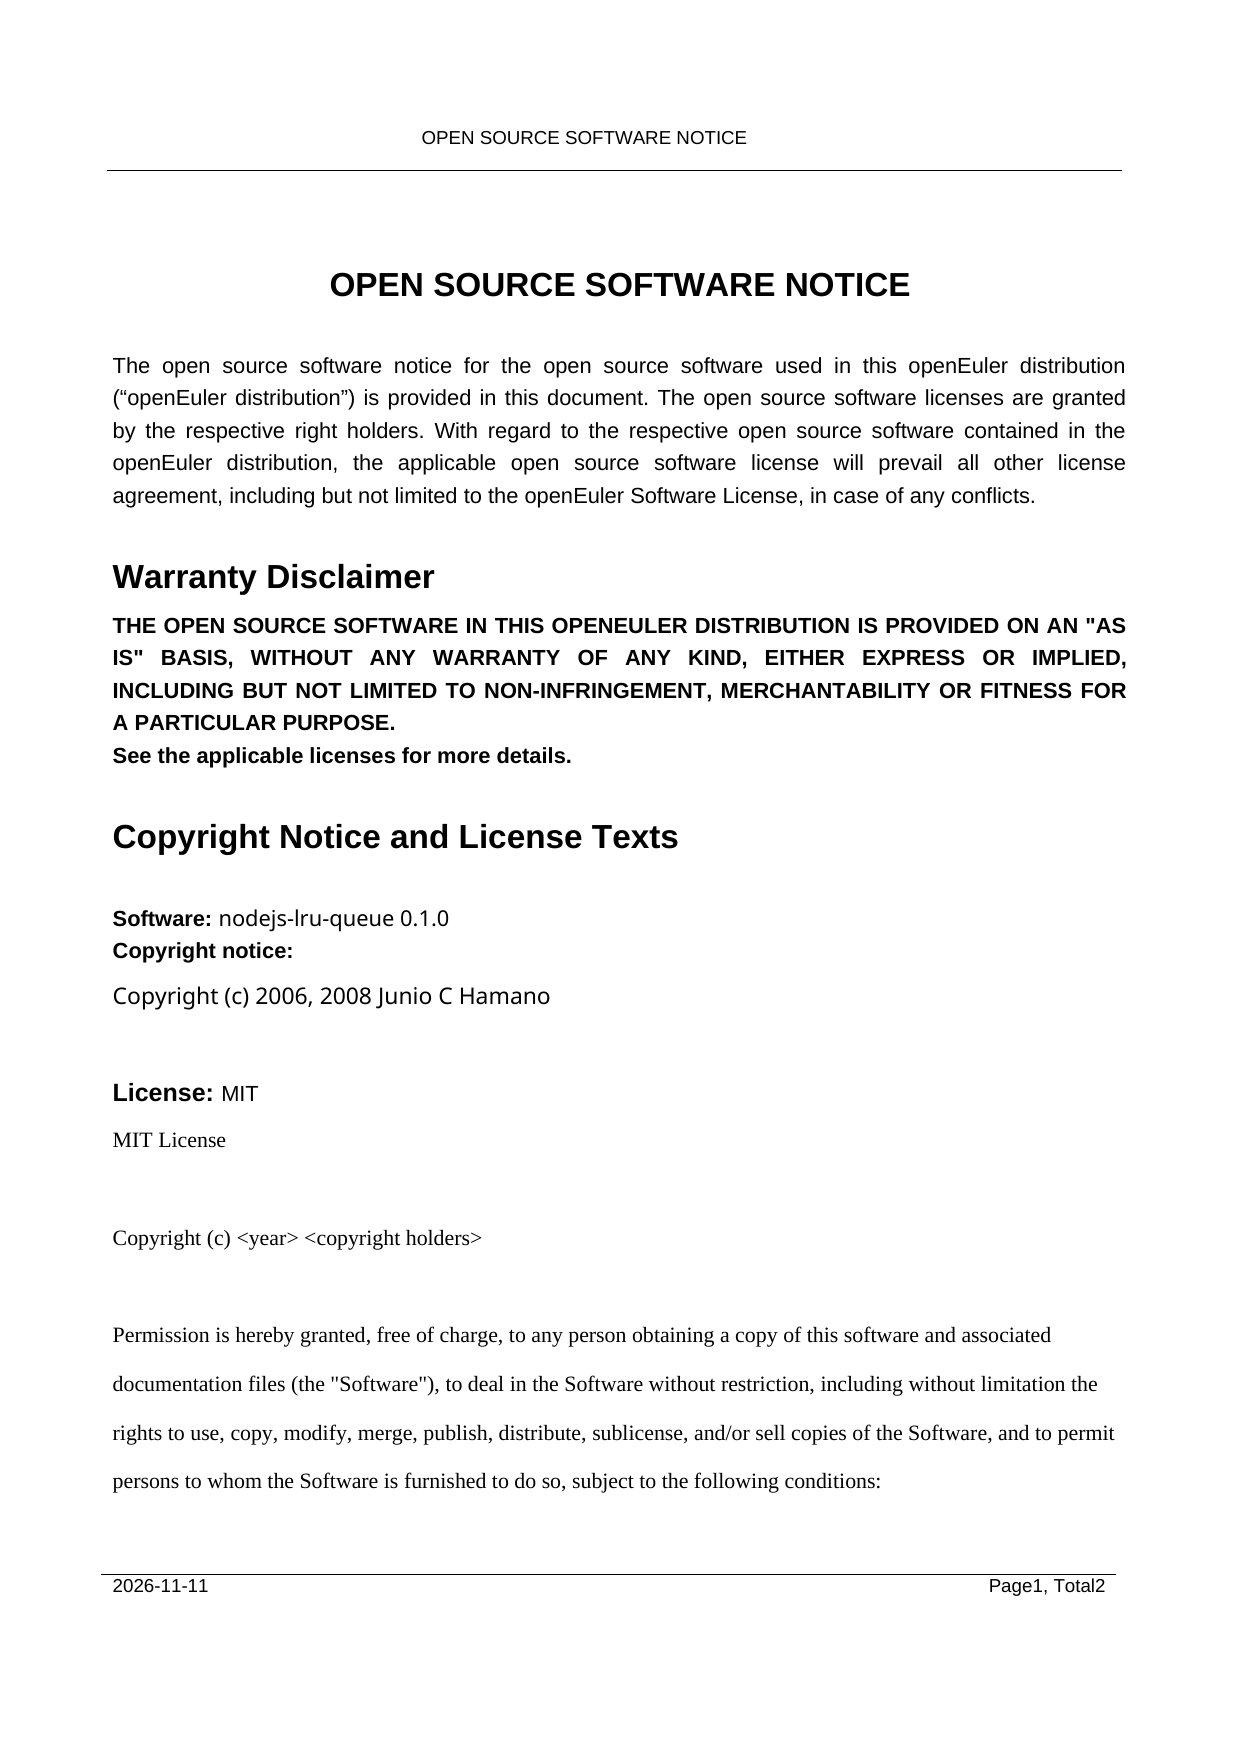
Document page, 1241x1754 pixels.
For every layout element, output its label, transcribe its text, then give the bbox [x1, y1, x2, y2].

text THE OPEN SOURCE SOFTWARE IN THIS OPENEULER DISTRIBUTION IS PROVIDED ON AN "AS IS" BASIS, WITHOUT ANY WARRANTY OF ANY KIND, EITHER EXPRESS OR IMPLIED, INCLUDING BUT NOT LIMITED TO NON-INFRINGEMENT, MERCHANTABILITY OR FITNESS FOR A PARTICULAR PURPOSE. See the applicable licenses for more details. [112, 609, 1128, 771]
text License: MIT [112, 1077, 1128, 1109]
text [112, 1123, 1128, 1497]
text Warranty Disclaimer [112, 544, 1128, 609]
text Software: nodejs-lru-queue 0.1.0 [112, 901, 1128, 934]
text The open source software notice for the open source software used in this openEuler distribution (“openEuler distribution”) is provided in this document. The open source software licenses are granted by the respective right holders. With regard to the respective open source software contained in the openEuler distribution, the applicable open source software license will prevail all other license agreement, including but not limited to the openEuler Software License, in case of any conflicts. [112, 349, 1128, 511]
text Copyright (c) 2006, 2008 Junio C Hamano [112, 979, 1128, 1060]
text OPEN SOURCE SOFTWARE NOTICE [112, 251, 1128, 316]
text Copyright Notice and License Texts [112, 804, 1128, 869]
text Copyright notice: [112, 934, 1128, 966]
